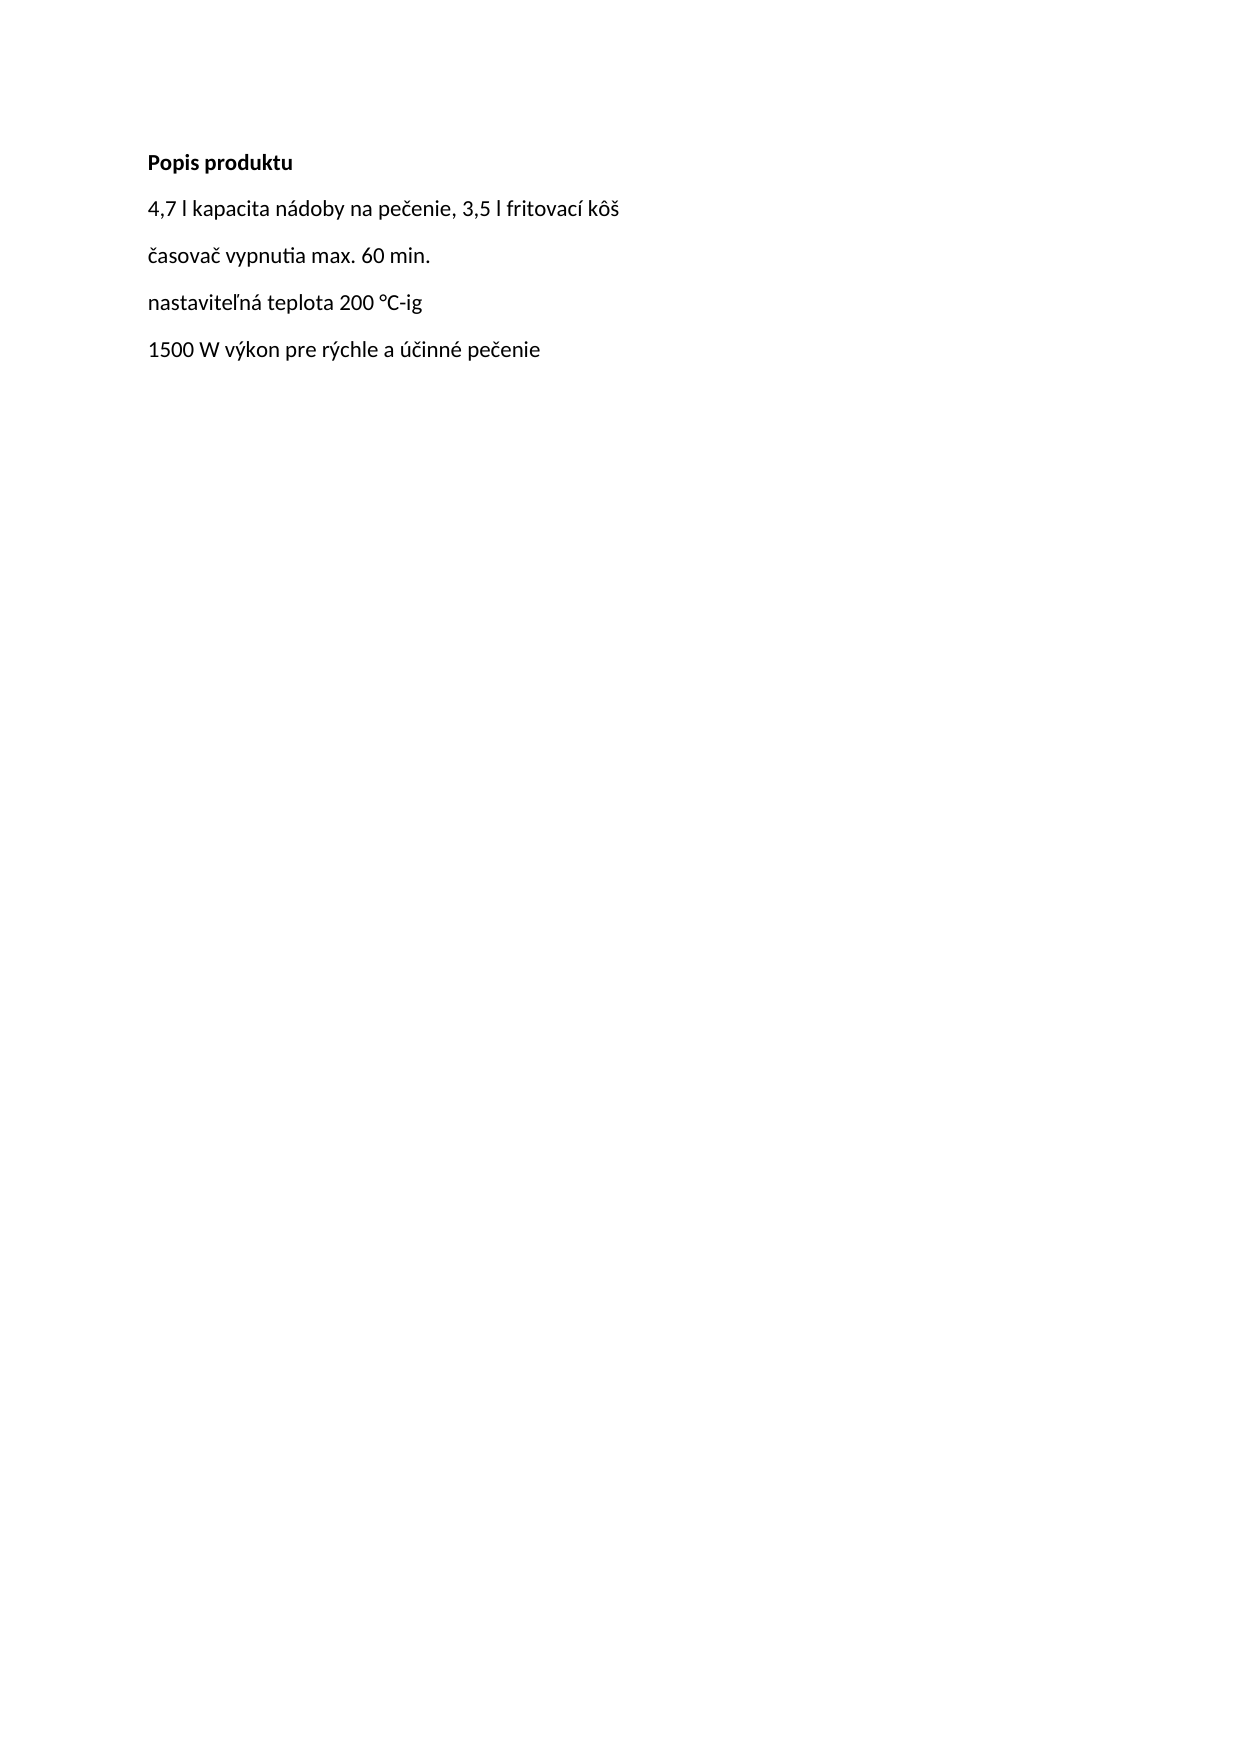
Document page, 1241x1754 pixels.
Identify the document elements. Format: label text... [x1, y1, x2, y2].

text Popis produktu [148, 148, 1093, 176]
text nastaviteľná teplota 200 °C-ig [148, 288, 1093, 316]
text časovač vypnutia max. 60 min. [148, 241, 1093, 269]
text 1500 W výkon pre rýchle a účinné pečenie [148, 335, 1093, 363]
text 4,7 l kapacita nádoby na pečenie, 3,5 l fritovací kôš [148, 194, 1093, 222]
